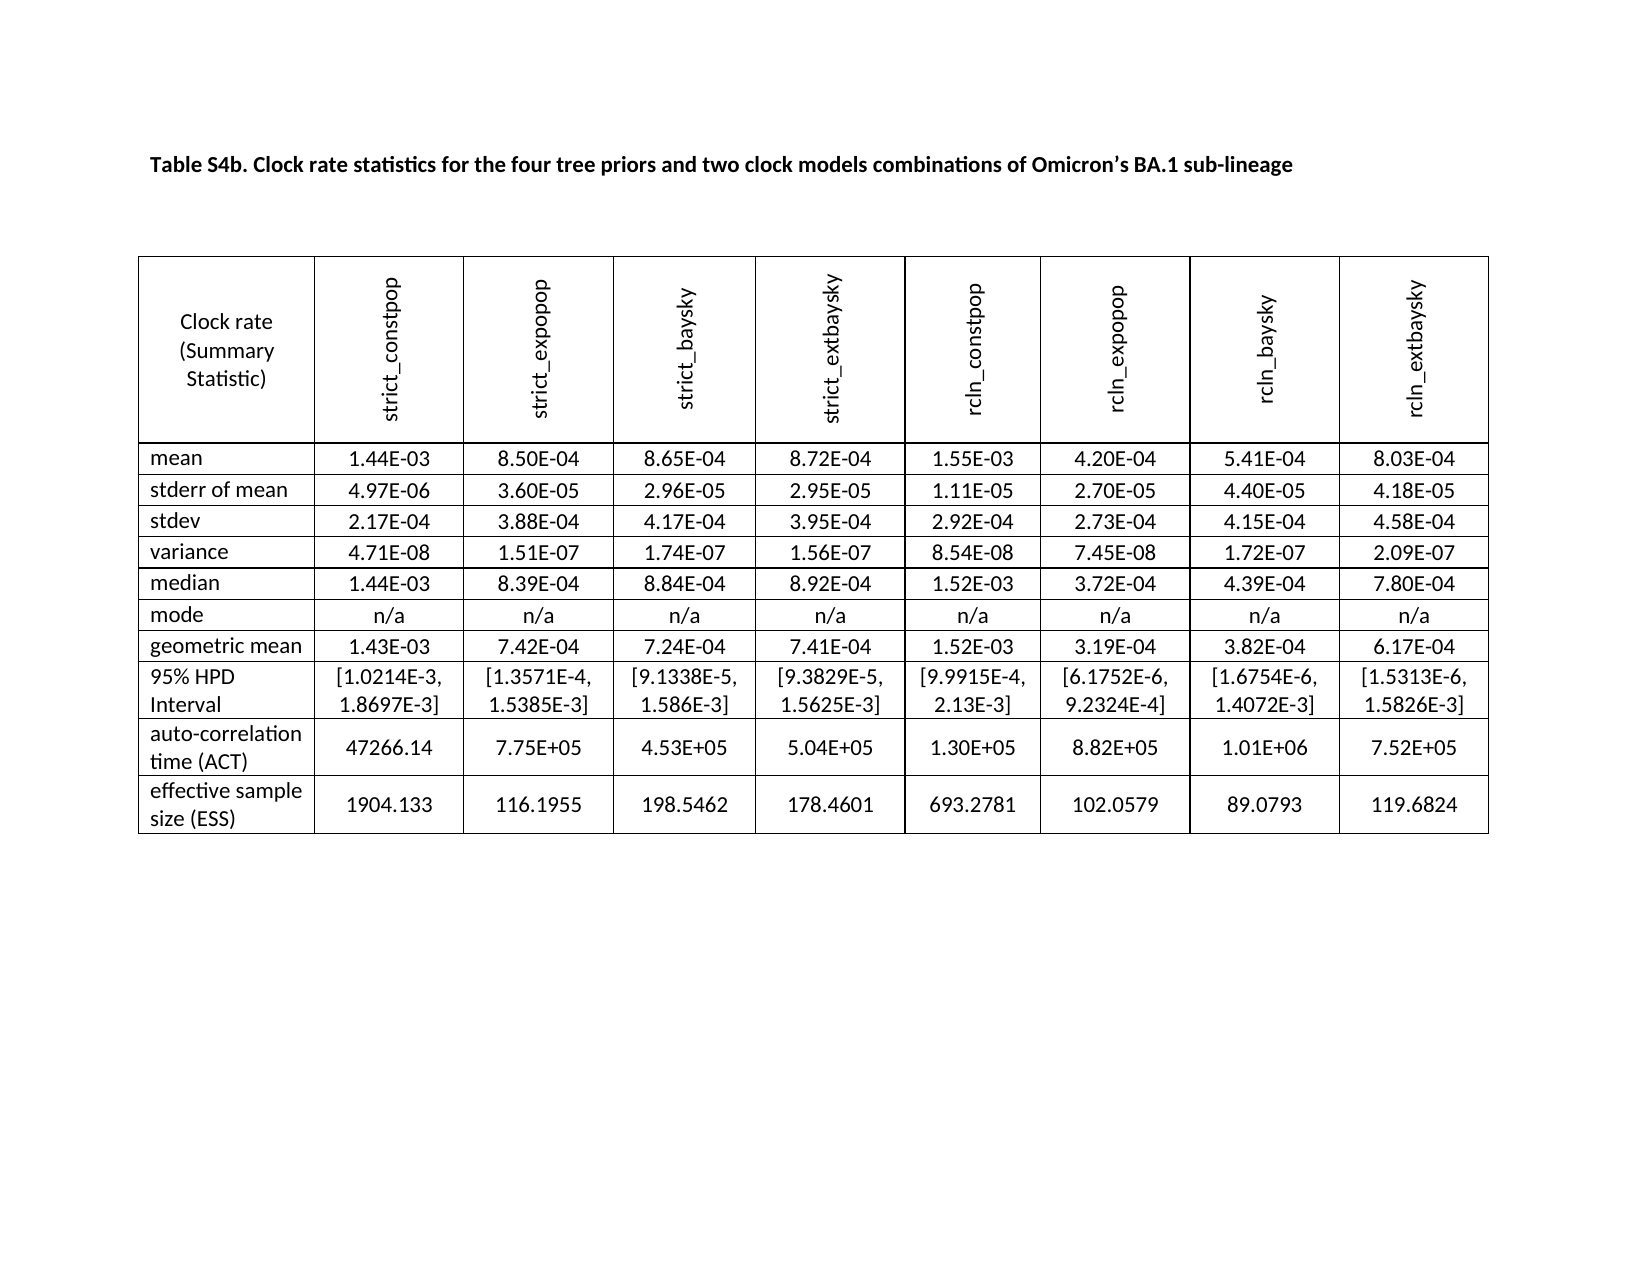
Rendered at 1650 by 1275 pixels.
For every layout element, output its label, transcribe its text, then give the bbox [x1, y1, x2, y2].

table_cell mean [139, 444, 314, 474]
table_cell median [139, 569, 314, 599]
table_cell 8.03E-04 [1340, 444, 1488, 474]
table_cell 47266.14 [315, 719, 463, 775]
table_cell 1.11E-05 [906, 475, 1040, 505]
table_cell [1.6754E-6, 1.4072E-3] [1191, 662, 1339, 718]
table_cell [1.0214E-3, 1.8697E-3] [315, 662, 463, 718]
table_cell n/a [1191, 600, 1339, 630]
table_cell 2.70E-05 [1041, 475, 1189, 505]
table_cell [9.1338E-5, 1.586E-3] [614, 662, 755, 718]
table_cell 1.44E-03 [315, 444, 463, 474]
table_header rcln_extbaysky [1340, 257, 1488, 442]
table_cell 1.44E-03 [315, 569, 463, 599]
table_cell 8.50E-04 [464, 444, 613, 474]
table_cell [6.1752E-6, 9.2324E-4] [1041, 662, 1189, 718]
table_cell 1.51E-07 [464, 537, 613, 567]
table_cell [9.9915E-4, 2.13E-3] [906, 662, 1040, 718]
table_cell 2.96E-05 [614, 475, 755, 505]
table_cell n/a [756, 600, 904, 630]
table_header strict_constpop [315, 257, 463, 442]
table_cell geometric mean [139, 631, 314, 661]
table_cell 7.52E+05 [1340, 719, 1488, 775]
table_cell 4.53E+05 [614, 719, 755, 775]
table_cell n/a [614, 600, 755, 630]
table_cell 4.40E-05 [1191, 475, 1339, 505]
table_cell 8.92E-04 [756, 569, 904, 599]
table_cell 4.18E-05 [1340, 475, 1488, 505]
table_cell n/a [1041, 600, 1189, 630]
table_cell 1.43E-03 [315, 631, 463, 661]
table_cell 3.82E-04 [1191, 631, 1339, 661]
table_header rcln_constpop [906, 257, 1040, 442]
table_cell 5.04E+05 [756, 719, 904, 775]
table_header Clock rate (Summary Statistic) [139, 257, 314, 442]
table_cell stderr of mean [139, 475, 314, 505]
table_cell 8.72E-04 [756, 444, 904, 474]
table_cell 102.0579 [1041, 776, 1189, 832]
table_cell stdev [139, 506, 314, 536]
table_cell 693.2781 [906, 776, 1040, 832]
table_header rcln_baysky [1191, 257, 1339, 442]
table_cell 2.73E-04 [1041, 506, 1189, 536]
table_cell 3.72E-04 [1041, 569, 1189, 599]
table_cell 4.17E-04 [614, 506, 755, 536]
table_cell 8.39E-04 [464, 569, 613, 599]
table_cell variance [139, 537, 314, 567]
table_cell n/a [464, 600, 613, 630]
table_header rcln_expopop [1041, 257, 1189, 442]
table_cell 95% HPD Interval [139, 662, 314, 718]
table_cell 4.15E-04 [1191, 506, 1339, 536]
table_cell 7.80E-04 [1340, 569, 1488, 599]
table_cell 89.0793 [1191, 776, 1339, 832]
table_cell 4.20E-04 [1041, 444, 1189, 474]
table_cell 3.95E-04 [756, 506, 904, 536]
text Table S4b. Clock rate statistics for the four tree priors and two clock models combinations of Omicron’s BA.1 sub-lineage [150, 150, 1500, 178]
table_cell 7.42E-04 [464, 631, 613, 661]
table_cell 1.56E-07 [756, 537, 904, 567]
table_cell 178.4601 [756, 776, 904, 832]
table_cell n/a [1340, 600, 1488, 630]
table_cell 1904.133 [315, 776, 463, 832]
table_cell 7.41E-04 [756, 631, 904, 661]
table_cell 119.6824 [1340, 776, 1488, 832]
table_cell [1.3571E-4, 1.5385E-3] [464, 662, 613, 718]
table_cell 7.45E-08 [1041, 537, 1189, 567]
table_cell [1.5313E-6, 1.5826E-3] [1340, 662, 1488, 718]
table_cell 8.84E-04 [614, 569, 755, 599]
table_cell 1.72E-07 [1191, 537, 1339, 567]
table_cell 116.1955 [464, 776, 613, 832]
table_cell 1.30E+05 [906, 719, 1040, 775]
table_cell 4.71E-08 [315, 537, 463, 567]
table_cell 1.52E-03 [906, 631, 1040, 661]
table_cell 1.01E+06 [1191, 719, 1339, 775]
table_cell auto-correlation time (ACT) [139, 719, 314, 775]
table_cell 5.41E-04 [1191, 444, 1339, 474]
table_cell [9.3829E-5, 1.5625E-3] [756, 662, 904, 718]
table_cell 198.5462 [614, 776, 755, 832]
table_cell 6.17E-04 [1340, 631, 1488, 661]
table_cell n/a [906, 600, 1040, 630]
table_cell 2.17E-04 [315, 506, 463, 536]
table_cell 1.74E-07 [614, 537, 755, 567]
table_cell 8.65E-04 [614, 444, 755, 474]
table_cell 7.24E-04 [614, 631, 755, 661]
table_cell 7.75E+05 [464, 719, 613, 775]
table_cell 8.54E-08 [906, 537, 1040, 567]
table_cell 2.09E-07 [1340, 537, 1488, 567]
table_header strict_baysky [614, 257, 755, 442]
table_cell 8.82E+05 [1041, 719, 1189, 775]
table_cell 2.92E-04 [906, 506, 1040, 536]
table_header strict_expopop [464, 257, 613, 442]
table_cell n/a [315, 600, 463, 630]
table_cell 3.19E-04 [1041, 631, 1189, 661]
table_cell effective sample size (ESS) [139, 776, 314, 832]
table_cell 3.60E-05 [464, 475, 613, 505]
table_cell 4.39E-04 [1191, 569, 1339, 599]
table_cell 4.58E-04 [1340, 506, 1488, 536]
table_cell 4.97E-06 [315, 475, 463, 505]
table_cell 2.95E-05 [756, 475, 904, 505]
table_header strict_extbaysky [756, 257, 904, 442]
table_cell 3.88E-04 [464, 506, 613, 536]
table_cell mode [139, 600, 314, 630]
table_cell 1.55E-03 [906, 444, 1040, 474]
table_cell 1.52E-03 [906, 569, 1040, 599]
